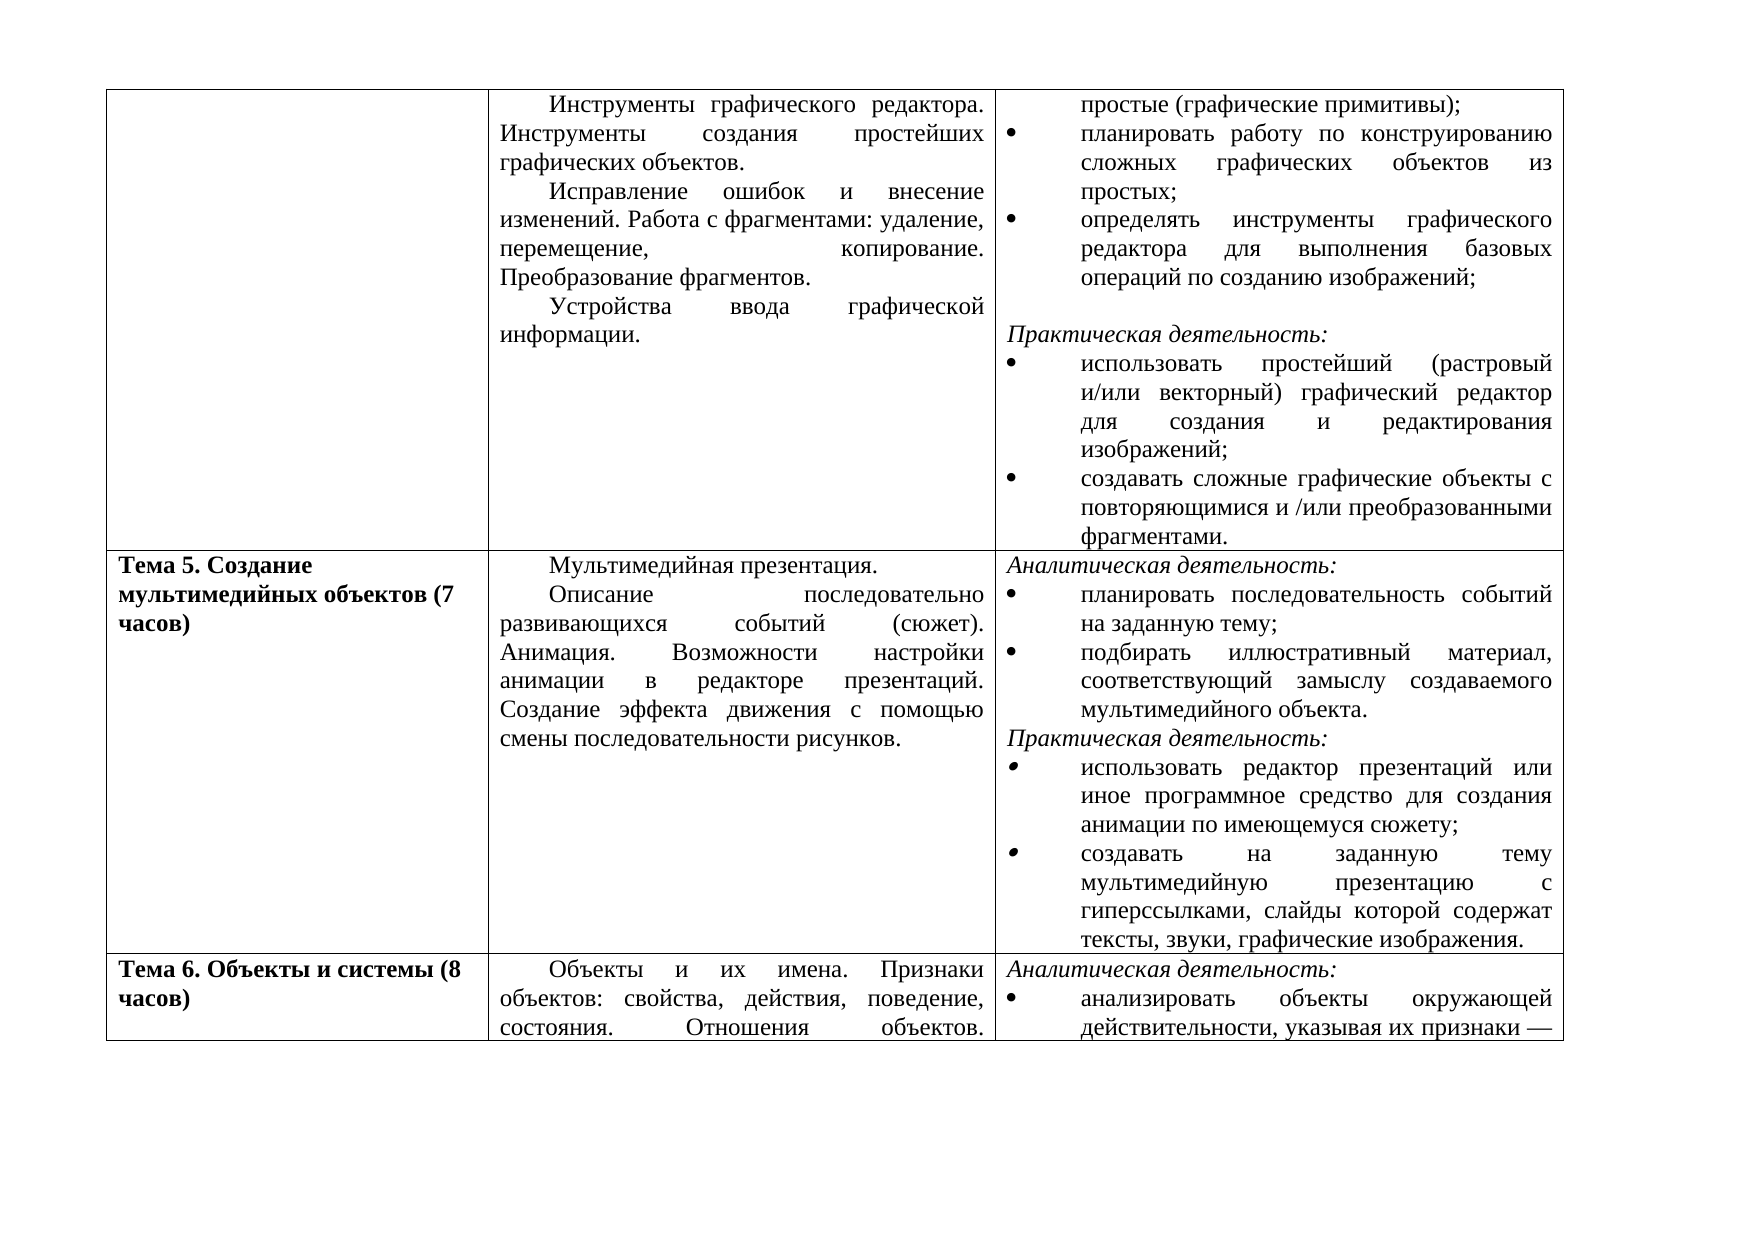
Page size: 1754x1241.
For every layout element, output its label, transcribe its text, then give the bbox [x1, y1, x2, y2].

table_cell Аналитическая деятельность: планировать последовательность событий на заданную тему; подбирать иллюстративный материал, соответствующий замыслу создаваемого мультимедийного объекта. Практическая деятельность: использовать редактор презентаций или иное программное средство для создания анимации по имеющемуся сюжету; создавать на заданную тему мультимедийную презентацию с гиперссылками, слайды которой содержат тексты, звуки, графические изображения. [996, 551, 1563, 953]
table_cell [489, 954, 995, 1040]
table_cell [107, 90, 488, 549]
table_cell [489, 90, 995, 549]
table_cell Тема 5. Создание мультимедийных объектов (7 часов) [107, 551, 488, 953]
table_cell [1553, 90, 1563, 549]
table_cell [107, 954, 488, 1040]
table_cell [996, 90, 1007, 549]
table_cell Мультимедийная презентация. Описание последовательно развивающихся событий (сюжет). Анимация. Возможности настройки анимации в редакторе презентаций. Создание эффекта движения с помощью смены последовательности рисунков. [489, 551, 995, 953]
